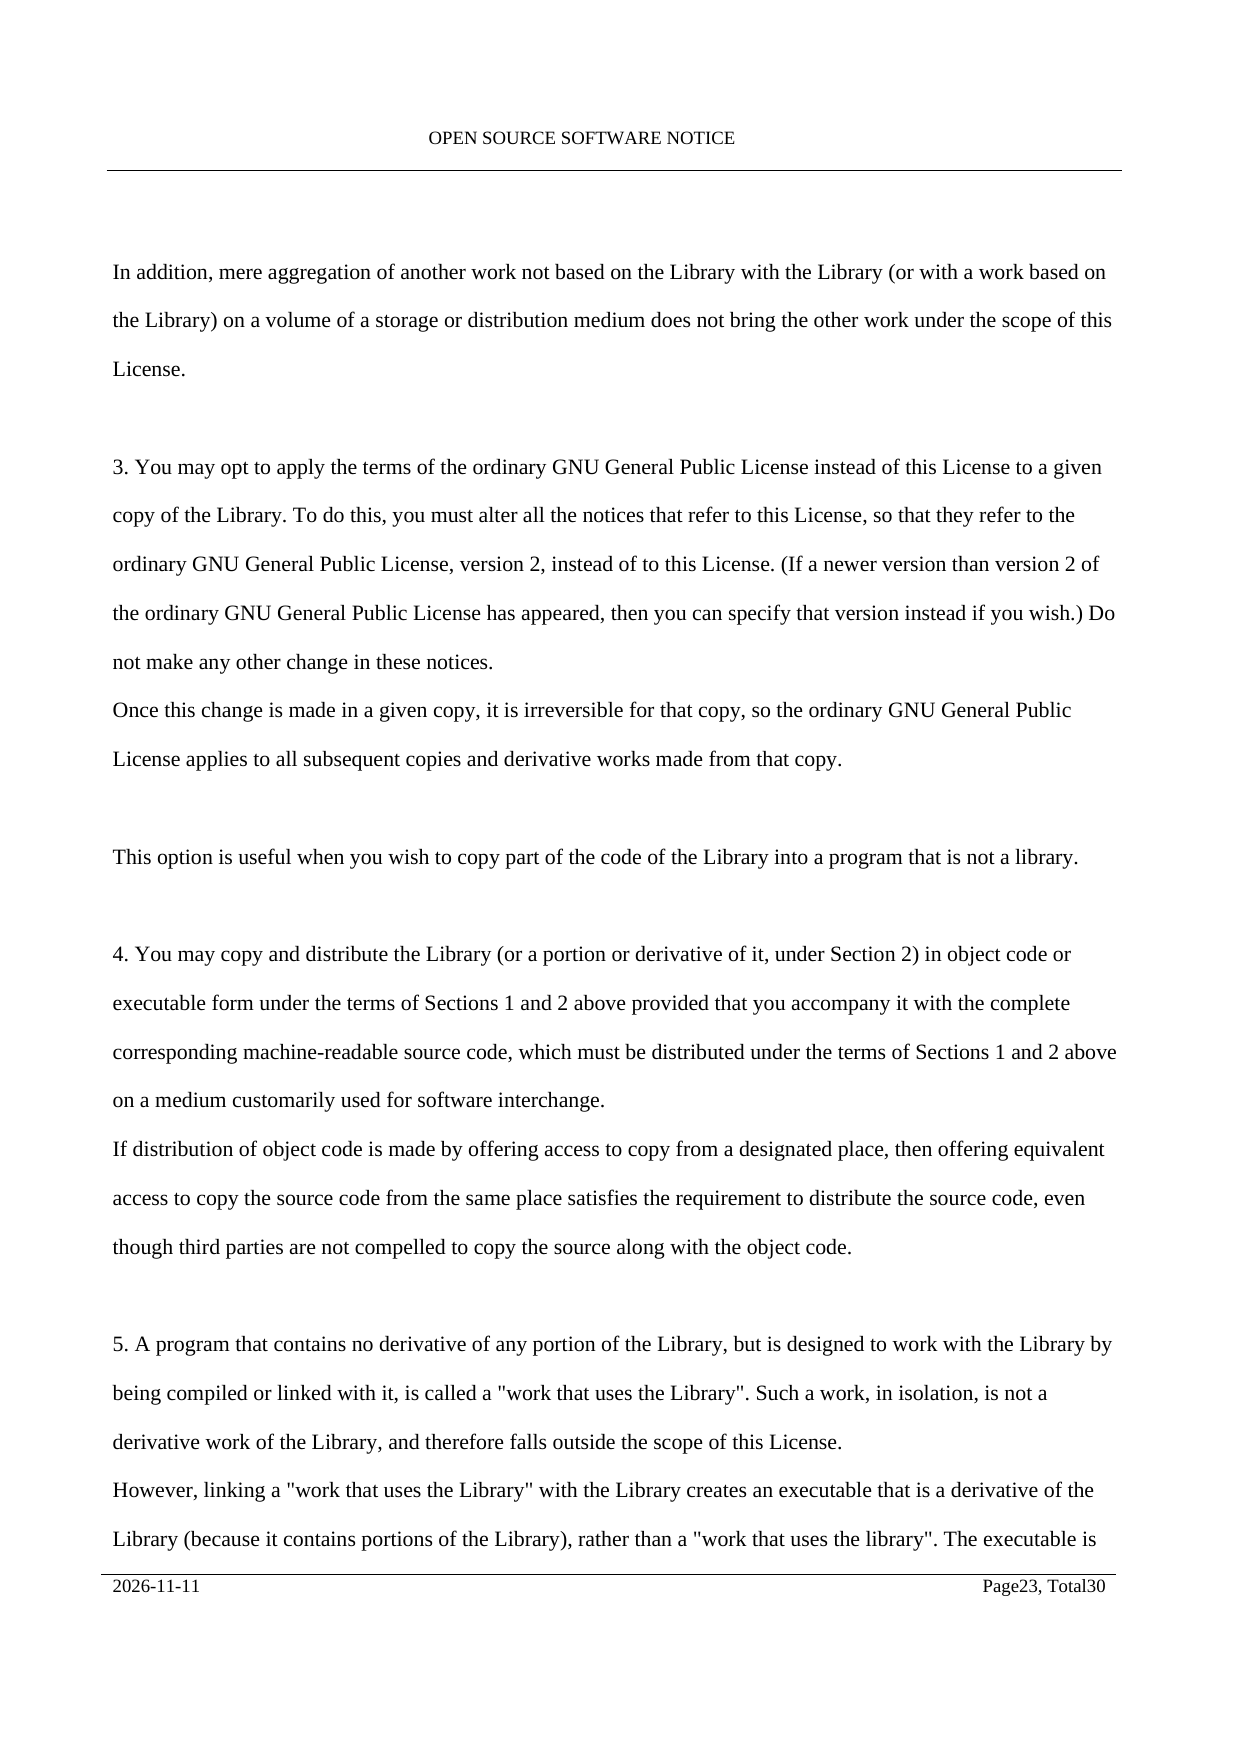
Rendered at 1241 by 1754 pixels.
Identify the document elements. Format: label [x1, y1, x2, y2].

text [112, 206, 1128, 1555]
